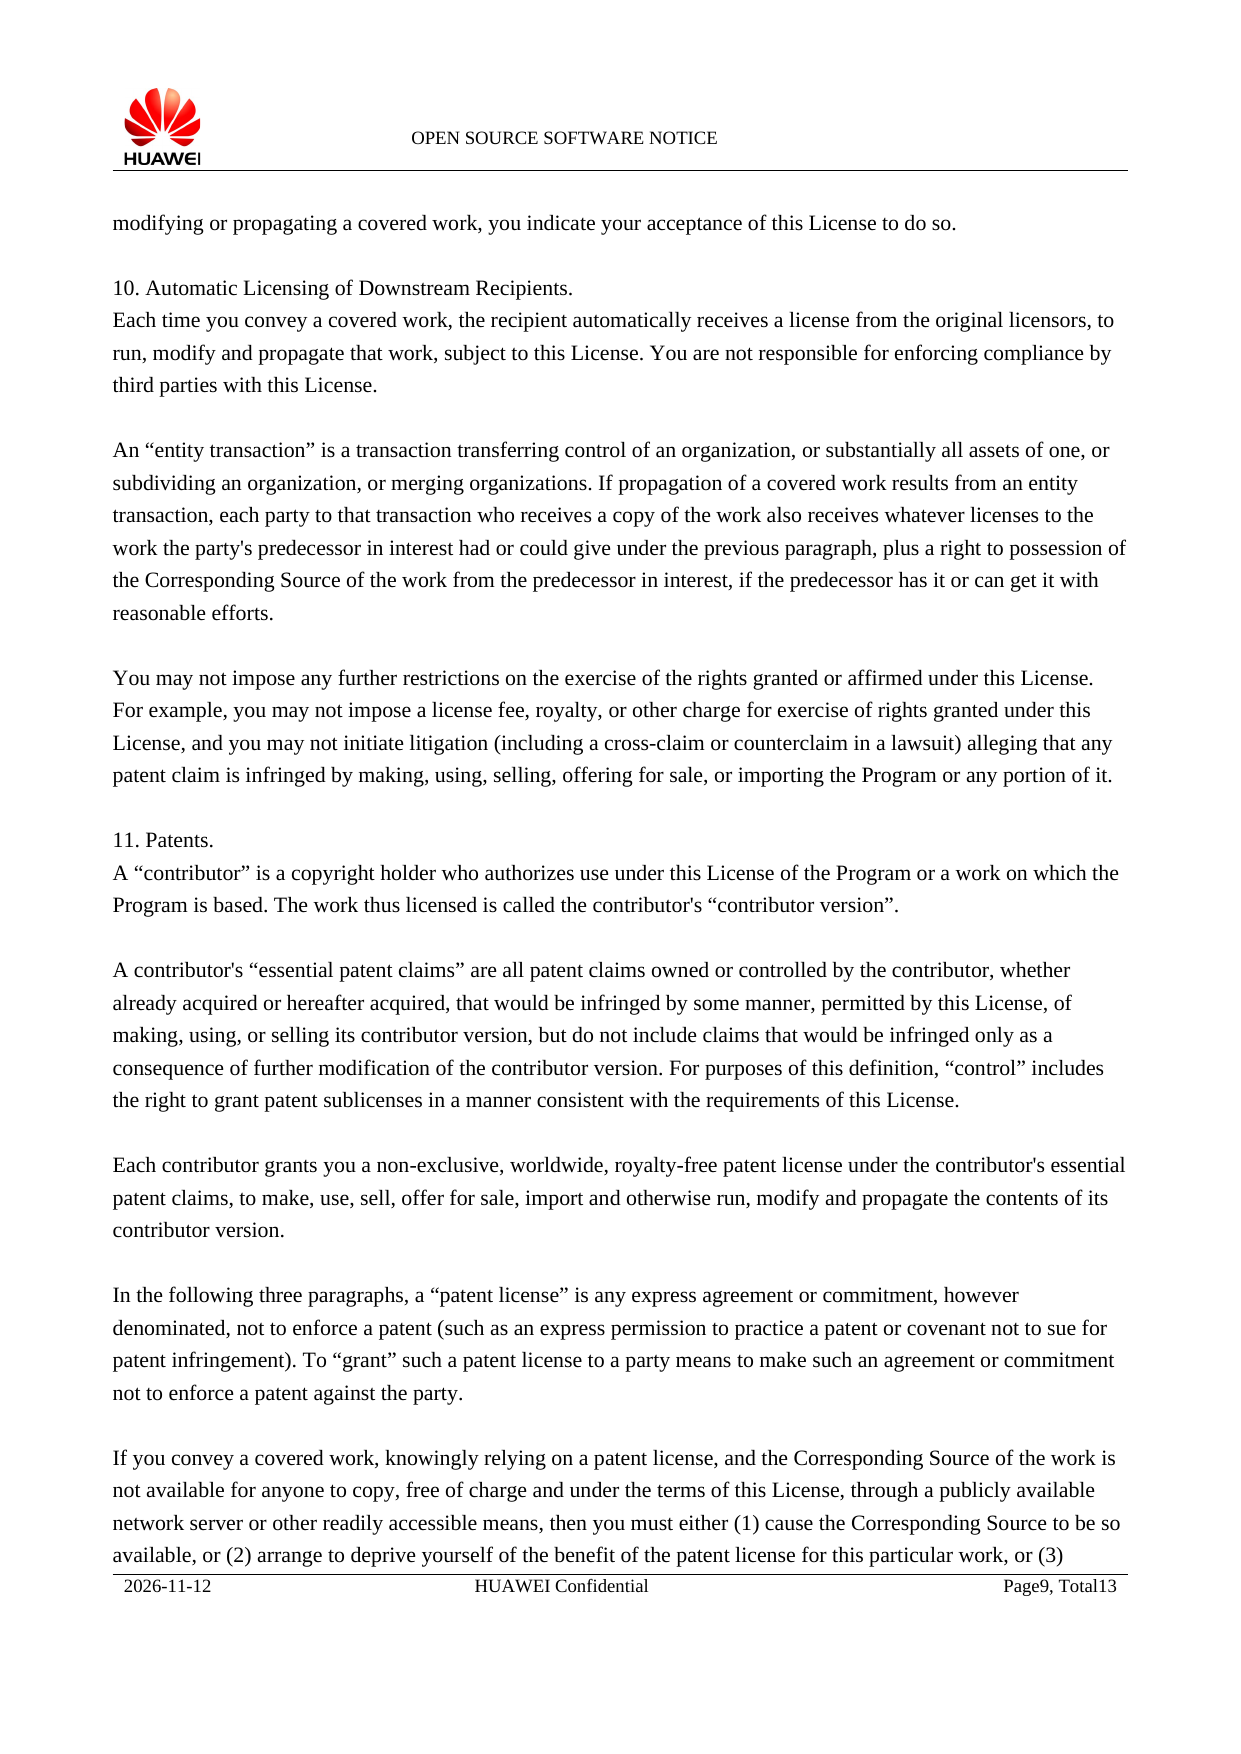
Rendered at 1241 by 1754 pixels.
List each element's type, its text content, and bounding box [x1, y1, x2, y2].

picture [124, 88, 201, 165]
